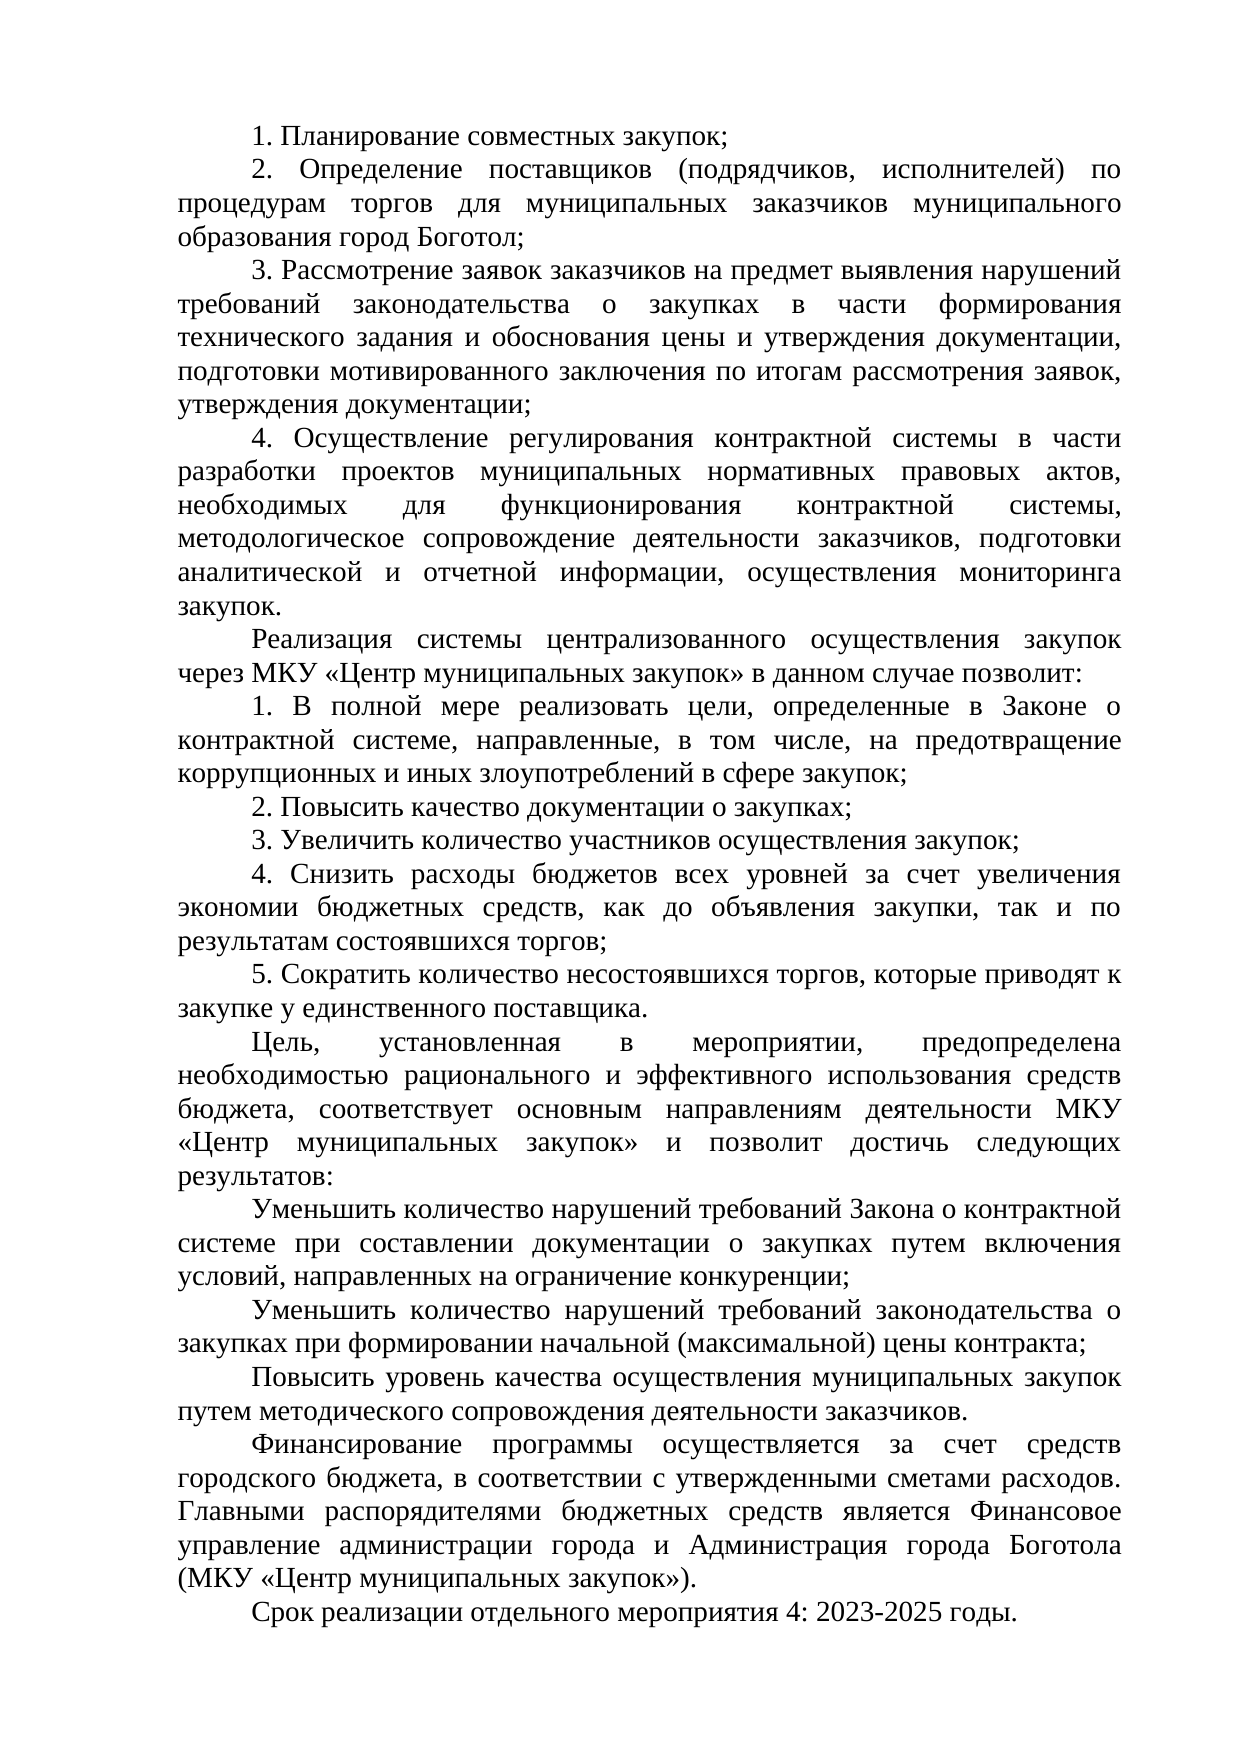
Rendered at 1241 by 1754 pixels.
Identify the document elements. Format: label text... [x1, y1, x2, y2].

text Цель, установленная в мероприятии, предопределена необходимостью рационального и эффективного использования средств бюджета, соответствует основным направлениям деятельности МКУ «Центр муниципальных закупок» и позволит достичь следующих результатов: [177, 1024, 1122, 1191]
text Срок реализации отдельного мероприятия 4: 2023-2025 годы. [177, 1594, 1122, 1627]
text 4. Осуществление регулирования контрактной системы в части разработки проектов муниципальных нормативных правовых актов, необходимых для функционирования контрактной системы, методологическое сопровождение деятельности заказчиков, подготовки аналитической и отчетной информации, осуществления мониторинга закупок. [177, 420, 1122, 621]
text Финансирование программы осуществляется за счет средств городского бюджета, в соответствии с утвержденными сметами расходов. Главными распорядителями бюджетных средств является Финансовое управление администрации города и Администрация города Боготола (МКУ «Центр муниципальных закупок»). [177, 1426, 1122, 1594]
text Уменьшить количество нарушений требований Закона о контрактной системе при составлении документации о закупках путем включения условий, направленных на ограничение конкуренции; [177, 1191, 1122, 1292]
text 4. Снизить расходы бюджетов всех уровней за счет увеличения экономии бюджетных средств, как до объявления закупки, так и по результатам состоявшихся торгов; [177, 856, 1122, 957]
text Реализация системы централизованного осуществления закупок через МКУ «Центр муниципальных закупок» в данном случае позволит: [177, 621, 1122, 688]
text 5. Сократить количество несостоявшихся торгов, которые приводят к закупке у единственного поставщика. [177, 957, 1122, 1024]
text 2. Повысить качество документации о закупках; [177, 789, 1122, 822]
text Уменьшить количество нарушений требований законодательства о закупках при формировании начальной (максимальной) цены контракта; [177, 1292, 1122, 1359]
text 3. Рассмотрение заявок заказчиков на предмет выявления нарушений требований законодательства о закупках в части формирования технического задания и обоснования цены и утверждения документации, подготовки мотивированного заключения по итогам рассмотрения заявок, утверждения документации; [177, 252, 1122, 420]
text 1. В полной мере реализовать цели, определенные в Законе о контрактной системе, направленные, в том числе, на предотвращение коррупционных и иных злоупотреблений в сфере закупок; [177, 688, 1122, 789]
text 3. Увеличить количество участников осуществления закупок; [177, 822, 1122, 856]
text Повысить уровень качества осуществления муниципальных закупок путем методического сопровождения деятельности заказчиков. [177, 1359, 1122, 1426]
text 2. Определение поставщиков (подрядчиков, исполнителей) по процедурам торгов для муниципальных заказчиков муниципального образования город Боготол; [177, 152, 1122, 252]
text 1. Планирование совместных закупок; [177, 118, 1122, 152]
